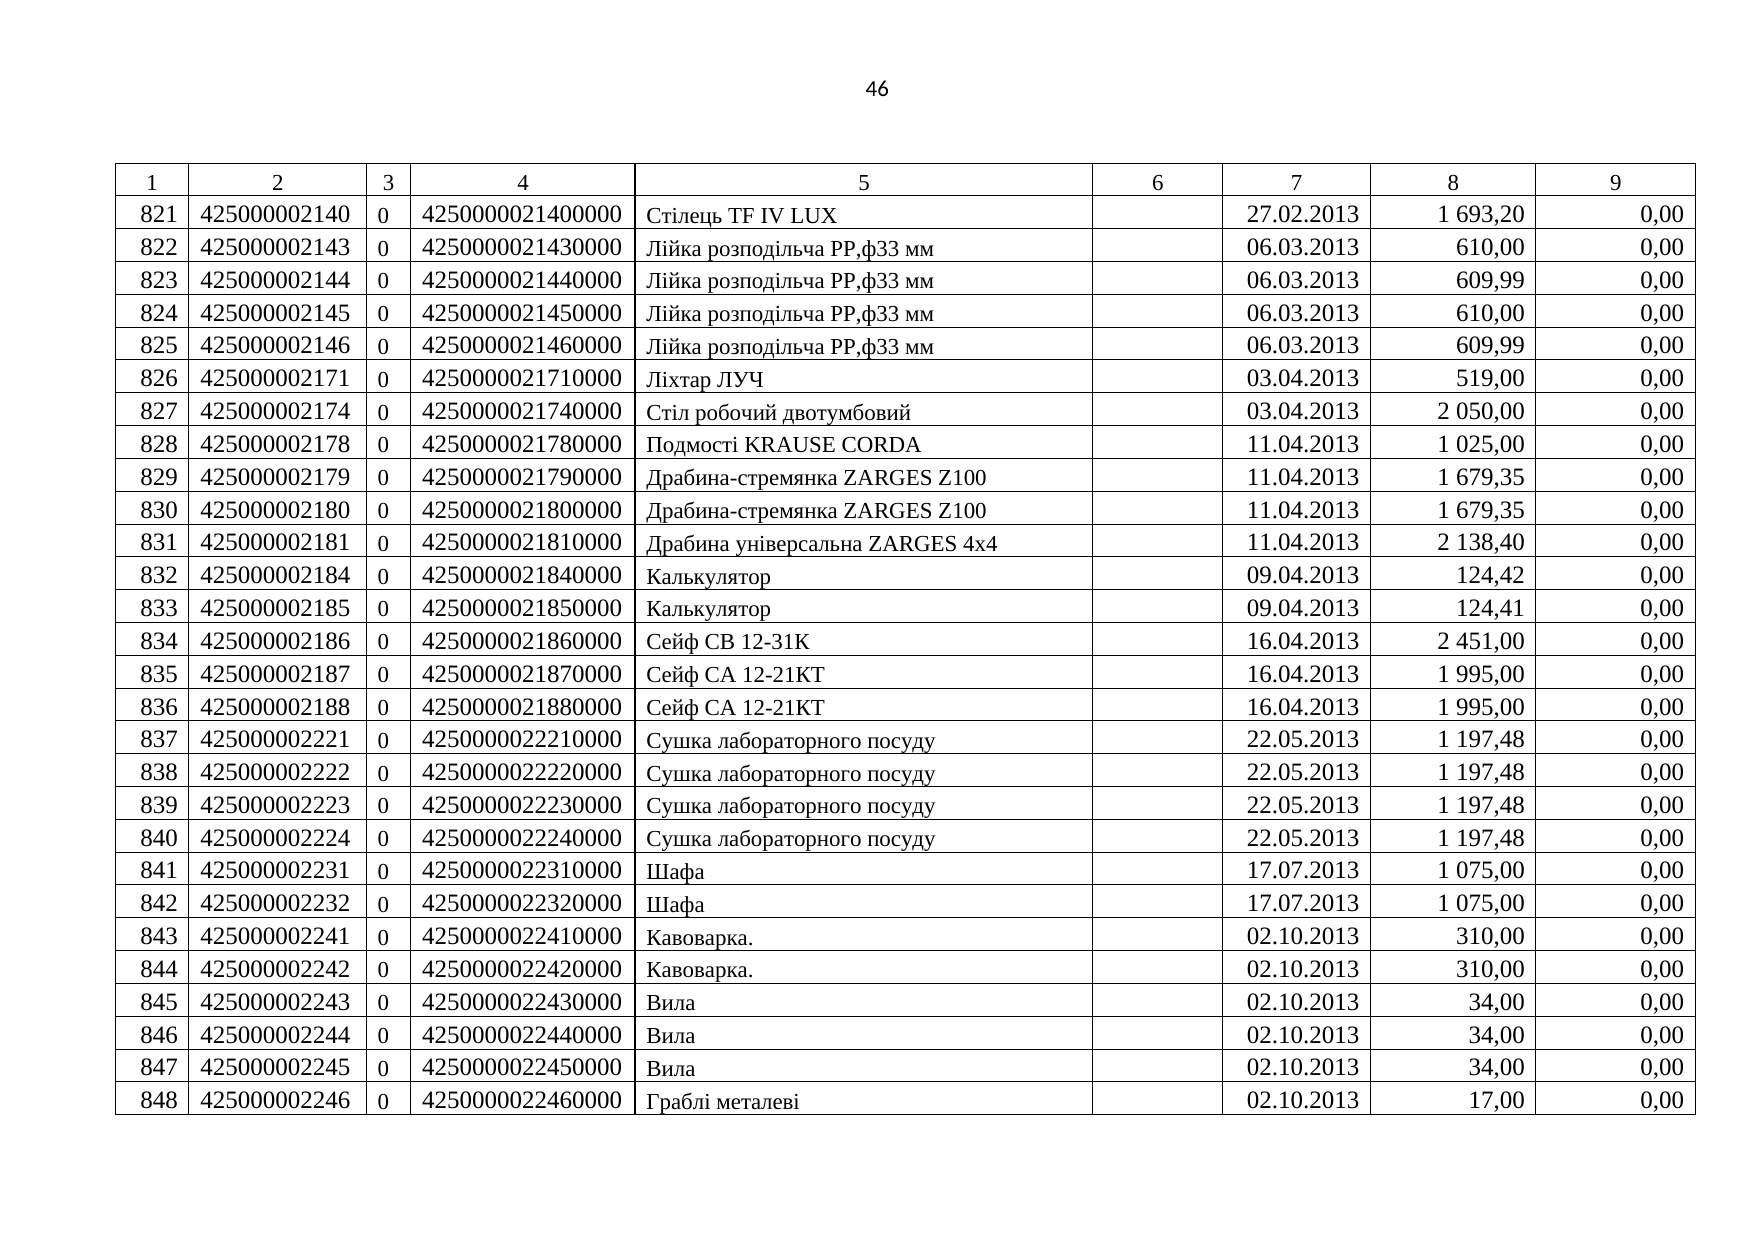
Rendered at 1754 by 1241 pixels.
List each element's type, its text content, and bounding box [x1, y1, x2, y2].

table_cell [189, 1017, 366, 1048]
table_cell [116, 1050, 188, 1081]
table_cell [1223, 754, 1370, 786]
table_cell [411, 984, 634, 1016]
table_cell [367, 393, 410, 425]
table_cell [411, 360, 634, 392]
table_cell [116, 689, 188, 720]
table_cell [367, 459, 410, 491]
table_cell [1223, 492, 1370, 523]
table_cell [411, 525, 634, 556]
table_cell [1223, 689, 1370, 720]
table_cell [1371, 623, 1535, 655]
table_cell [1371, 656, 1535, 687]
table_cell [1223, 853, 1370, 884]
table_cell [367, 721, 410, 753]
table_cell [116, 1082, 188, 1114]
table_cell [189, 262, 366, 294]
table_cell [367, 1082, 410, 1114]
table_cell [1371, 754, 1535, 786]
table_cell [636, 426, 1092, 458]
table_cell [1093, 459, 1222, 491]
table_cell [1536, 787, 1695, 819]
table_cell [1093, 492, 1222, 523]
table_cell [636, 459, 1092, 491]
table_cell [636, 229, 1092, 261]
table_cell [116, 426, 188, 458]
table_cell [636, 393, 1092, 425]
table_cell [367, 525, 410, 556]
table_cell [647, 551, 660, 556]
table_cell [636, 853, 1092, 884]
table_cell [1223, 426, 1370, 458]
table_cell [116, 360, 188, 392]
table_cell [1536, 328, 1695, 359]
table_header 5 [636, 164, 1092, 195]
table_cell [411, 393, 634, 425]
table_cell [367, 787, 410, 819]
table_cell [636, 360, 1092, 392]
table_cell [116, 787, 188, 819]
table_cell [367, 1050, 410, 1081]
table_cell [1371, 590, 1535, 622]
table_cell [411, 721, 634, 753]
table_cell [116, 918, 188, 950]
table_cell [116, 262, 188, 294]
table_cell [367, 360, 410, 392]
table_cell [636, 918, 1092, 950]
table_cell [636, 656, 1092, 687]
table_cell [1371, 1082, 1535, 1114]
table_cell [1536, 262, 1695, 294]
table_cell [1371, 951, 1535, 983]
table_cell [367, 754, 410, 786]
table_header 7 [1223, 164, 1370, 195]
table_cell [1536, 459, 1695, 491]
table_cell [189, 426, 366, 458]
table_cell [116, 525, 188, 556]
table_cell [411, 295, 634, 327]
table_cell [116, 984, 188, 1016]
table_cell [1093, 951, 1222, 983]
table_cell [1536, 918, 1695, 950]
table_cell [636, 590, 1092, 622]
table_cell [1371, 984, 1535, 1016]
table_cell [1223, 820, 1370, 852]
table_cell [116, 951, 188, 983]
table_header 8 [1371, 164, 1535, 195]
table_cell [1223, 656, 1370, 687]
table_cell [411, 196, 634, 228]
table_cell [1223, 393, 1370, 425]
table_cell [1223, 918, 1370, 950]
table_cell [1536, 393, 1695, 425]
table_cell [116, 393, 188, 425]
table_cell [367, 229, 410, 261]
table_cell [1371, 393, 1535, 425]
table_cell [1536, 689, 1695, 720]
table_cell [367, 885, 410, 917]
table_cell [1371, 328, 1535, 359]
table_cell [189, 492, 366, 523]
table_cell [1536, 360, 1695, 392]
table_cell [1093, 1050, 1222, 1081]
table_header 1 [116, 164, 188, 195]
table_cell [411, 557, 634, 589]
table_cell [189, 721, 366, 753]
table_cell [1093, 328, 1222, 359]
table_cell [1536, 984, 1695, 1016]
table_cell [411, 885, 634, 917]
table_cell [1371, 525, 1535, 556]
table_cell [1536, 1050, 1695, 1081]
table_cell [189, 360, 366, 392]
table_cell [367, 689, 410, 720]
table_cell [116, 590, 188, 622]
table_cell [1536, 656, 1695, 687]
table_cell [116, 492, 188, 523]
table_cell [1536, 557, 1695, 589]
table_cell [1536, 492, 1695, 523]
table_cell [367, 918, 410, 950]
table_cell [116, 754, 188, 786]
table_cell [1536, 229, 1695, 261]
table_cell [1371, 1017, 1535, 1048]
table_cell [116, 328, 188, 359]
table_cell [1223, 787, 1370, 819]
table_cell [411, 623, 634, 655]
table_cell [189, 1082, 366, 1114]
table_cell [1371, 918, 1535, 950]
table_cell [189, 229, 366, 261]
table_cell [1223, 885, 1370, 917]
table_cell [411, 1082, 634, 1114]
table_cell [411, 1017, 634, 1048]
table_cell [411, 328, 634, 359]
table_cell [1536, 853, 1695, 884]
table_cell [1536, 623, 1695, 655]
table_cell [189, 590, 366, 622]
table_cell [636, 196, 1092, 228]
table_header 3 [367, 164, 410, 195]
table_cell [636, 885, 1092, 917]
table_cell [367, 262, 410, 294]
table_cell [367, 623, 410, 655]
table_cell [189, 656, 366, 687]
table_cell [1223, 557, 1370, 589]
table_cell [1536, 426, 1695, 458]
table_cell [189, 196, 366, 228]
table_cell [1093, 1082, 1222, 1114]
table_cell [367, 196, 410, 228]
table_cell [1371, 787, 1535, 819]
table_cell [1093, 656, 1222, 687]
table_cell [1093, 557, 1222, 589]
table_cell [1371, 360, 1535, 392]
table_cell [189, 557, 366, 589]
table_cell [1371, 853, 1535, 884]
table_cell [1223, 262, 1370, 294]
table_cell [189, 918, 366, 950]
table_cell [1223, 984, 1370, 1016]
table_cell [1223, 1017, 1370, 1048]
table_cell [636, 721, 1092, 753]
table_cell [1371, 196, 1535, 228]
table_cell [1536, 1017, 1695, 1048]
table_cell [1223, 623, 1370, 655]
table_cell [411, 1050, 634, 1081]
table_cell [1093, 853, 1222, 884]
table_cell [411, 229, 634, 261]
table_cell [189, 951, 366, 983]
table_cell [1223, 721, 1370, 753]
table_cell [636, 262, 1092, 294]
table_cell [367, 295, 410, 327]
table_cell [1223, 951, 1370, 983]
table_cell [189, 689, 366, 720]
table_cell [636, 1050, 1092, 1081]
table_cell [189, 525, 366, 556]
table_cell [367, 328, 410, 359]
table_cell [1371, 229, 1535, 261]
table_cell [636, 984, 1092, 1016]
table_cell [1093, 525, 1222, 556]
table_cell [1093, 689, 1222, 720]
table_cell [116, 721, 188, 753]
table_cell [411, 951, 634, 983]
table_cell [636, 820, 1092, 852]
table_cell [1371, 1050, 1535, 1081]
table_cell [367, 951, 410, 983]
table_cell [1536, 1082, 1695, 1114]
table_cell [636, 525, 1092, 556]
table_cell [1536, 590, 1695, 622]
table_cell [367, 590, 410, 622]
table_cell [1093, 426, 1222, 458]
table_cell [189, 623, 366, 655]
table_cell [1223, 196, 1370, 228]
table_header 6 [1093, 164, 1222, 195]
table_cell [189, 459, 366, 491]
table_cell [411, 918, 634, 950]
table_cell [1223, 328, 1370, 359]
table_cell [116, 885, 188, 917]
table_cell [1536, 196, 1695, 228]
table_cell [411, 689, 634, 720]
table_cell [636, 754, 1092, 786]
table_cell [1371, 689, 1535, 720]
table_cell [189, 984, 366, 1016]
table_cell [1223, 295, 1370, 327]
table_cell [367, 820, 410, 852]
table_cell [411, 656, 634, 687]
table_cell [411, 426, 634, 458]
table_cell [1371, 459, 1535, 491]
table_header 2 [189, 164, 366, 195]
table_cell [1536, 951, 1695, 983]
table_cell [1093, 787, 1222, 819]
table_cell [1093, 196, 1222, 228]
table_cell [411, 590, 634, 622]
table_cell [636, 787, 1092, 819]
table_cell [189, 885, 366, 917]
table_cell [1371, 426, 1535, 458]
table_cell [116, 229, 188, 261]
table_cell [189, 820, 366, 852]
table_header 4 [411, 164, 634, 195]
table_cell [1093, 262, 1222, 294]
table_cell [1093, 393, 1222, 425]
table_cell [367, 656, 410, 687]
table_header 9 [1536, 164, 1695, 195]
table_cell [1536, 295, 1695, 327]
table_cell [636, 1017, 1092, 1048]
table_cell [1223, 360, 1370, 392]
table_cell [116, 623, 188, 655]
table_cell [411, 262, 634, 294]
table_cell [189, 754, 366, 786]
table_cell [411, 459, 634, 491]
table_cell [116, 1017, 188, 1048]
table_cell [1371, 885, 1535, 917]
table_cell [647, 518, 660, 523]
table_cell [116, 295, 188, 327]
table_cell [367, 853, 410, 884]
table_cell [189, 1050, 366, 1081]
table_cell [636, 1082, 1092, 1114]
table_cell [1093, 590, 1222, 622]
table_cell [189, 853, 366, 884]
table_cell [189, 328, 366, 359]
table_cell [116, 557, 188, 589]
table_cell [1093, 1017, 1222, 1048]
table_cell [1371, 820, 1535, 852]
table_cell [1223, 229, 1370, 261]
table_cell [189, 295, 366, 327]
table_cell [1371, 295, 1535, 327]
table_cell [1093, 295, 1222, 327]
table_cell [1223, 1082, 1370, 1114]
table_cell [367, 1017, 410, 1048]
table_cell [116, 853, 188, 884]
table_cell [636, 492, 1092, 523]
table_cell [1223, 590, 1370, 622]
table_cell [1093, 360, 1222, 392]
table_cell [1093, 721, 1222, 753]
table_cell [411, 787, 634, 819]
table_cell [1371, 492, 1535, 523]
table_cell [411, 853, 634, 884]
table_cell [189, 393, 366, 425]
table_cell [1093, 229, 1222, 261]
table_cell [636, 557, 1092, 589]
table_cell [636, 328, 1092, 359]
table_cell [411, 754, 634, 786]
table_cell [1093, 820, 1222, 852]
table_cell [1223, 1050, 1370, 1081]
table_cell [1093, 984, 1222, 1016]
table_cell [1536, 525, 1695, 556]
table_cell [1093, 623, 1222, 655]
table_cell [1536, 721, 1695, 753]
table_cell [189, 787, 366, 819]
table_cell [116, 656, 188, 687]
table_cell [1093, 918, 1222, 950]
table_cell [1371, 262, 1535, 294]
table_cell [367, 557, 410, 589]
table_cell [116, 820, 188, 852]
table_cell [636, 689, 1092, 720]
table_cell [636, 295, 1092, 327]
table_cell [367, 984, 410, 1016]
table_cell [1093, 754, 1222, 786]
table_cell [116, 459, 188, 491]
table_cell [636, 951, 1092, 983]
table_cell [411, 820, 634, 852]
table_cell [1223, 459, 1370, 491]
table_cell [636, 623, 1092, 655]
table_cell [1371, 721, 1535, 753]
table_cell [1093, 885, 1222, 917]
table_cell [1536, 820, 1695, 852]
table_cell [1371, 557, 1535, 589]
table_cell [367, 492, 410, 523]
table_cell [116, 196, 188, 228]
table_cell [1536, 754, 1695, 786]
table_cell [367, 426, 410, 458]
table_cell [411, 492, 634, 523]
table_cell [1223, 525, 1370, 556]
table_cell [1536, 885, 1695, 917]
